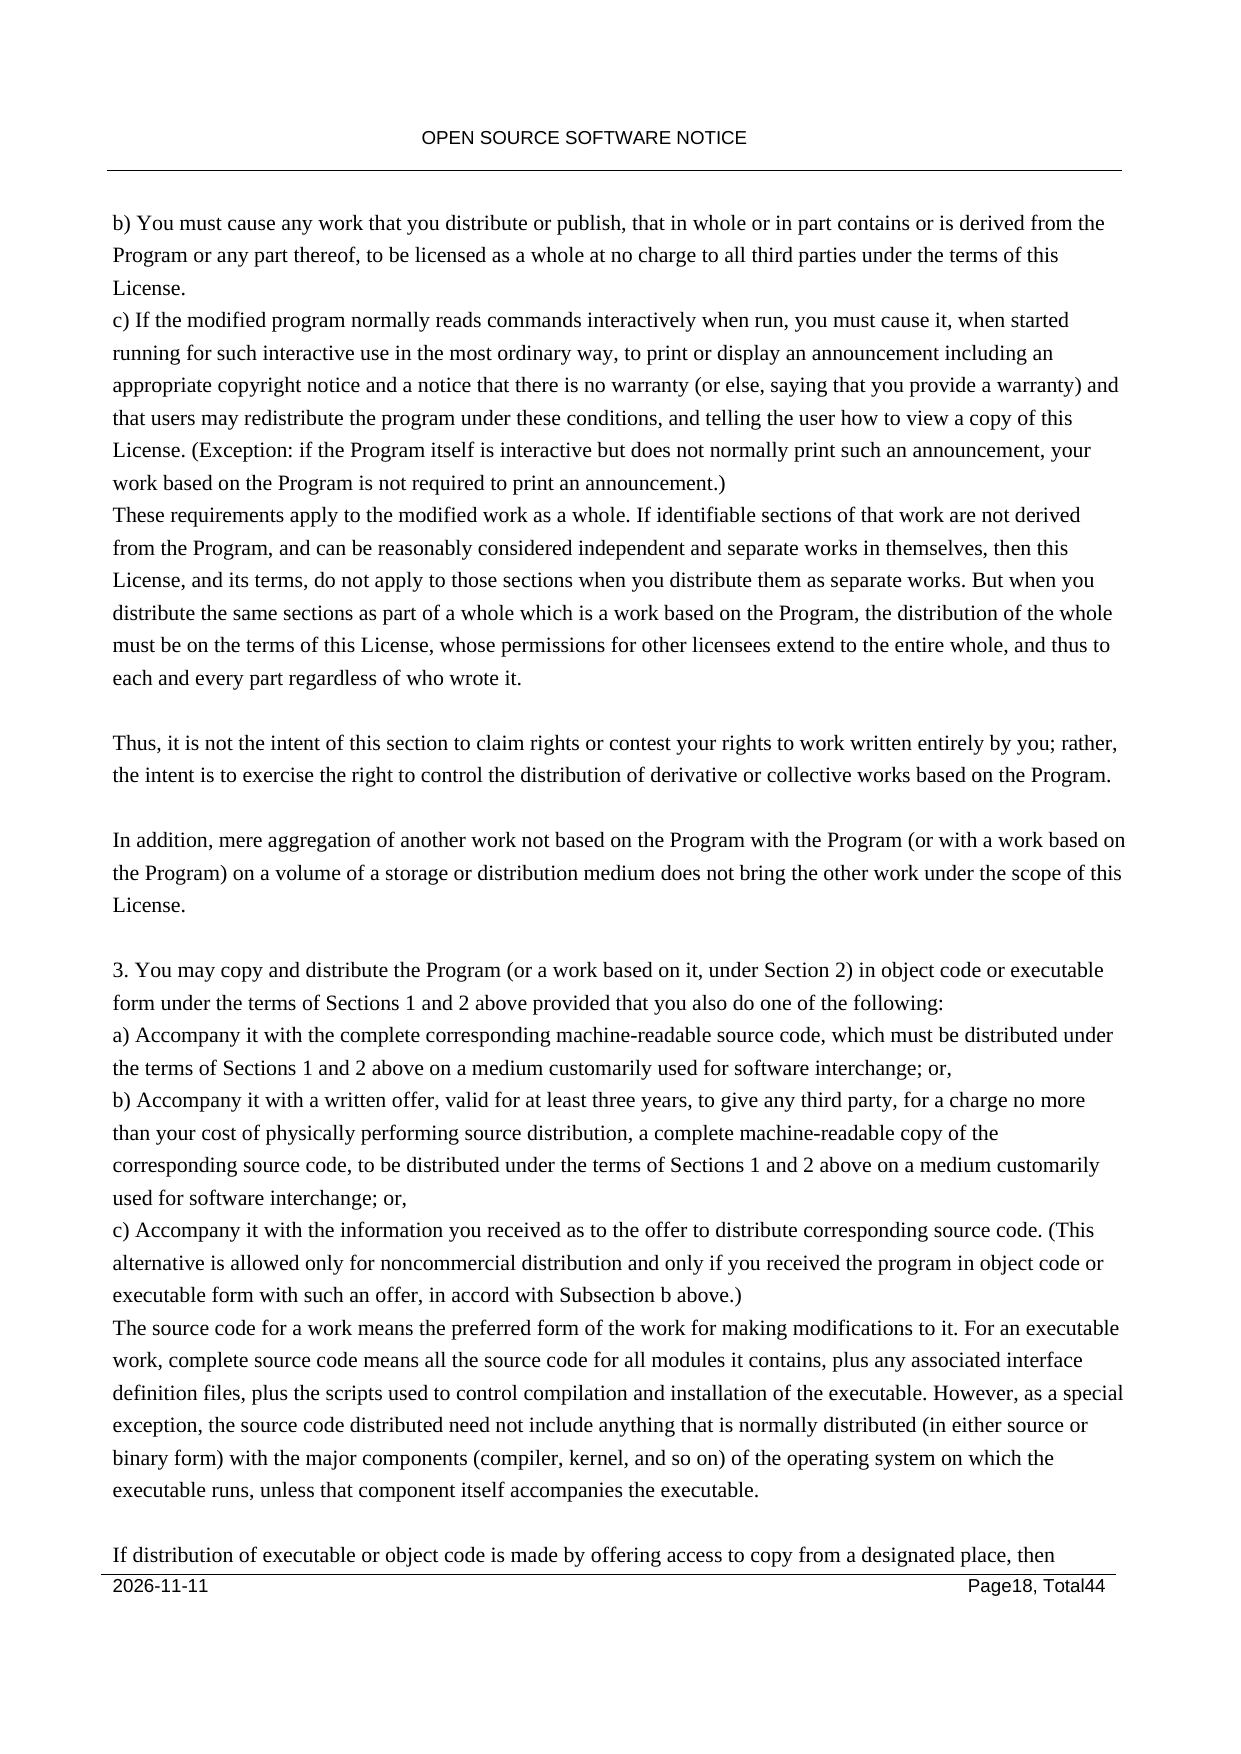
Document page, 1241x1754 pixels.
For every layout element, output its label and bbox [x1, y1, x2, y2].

text [112, 206, 1128, 1571]
